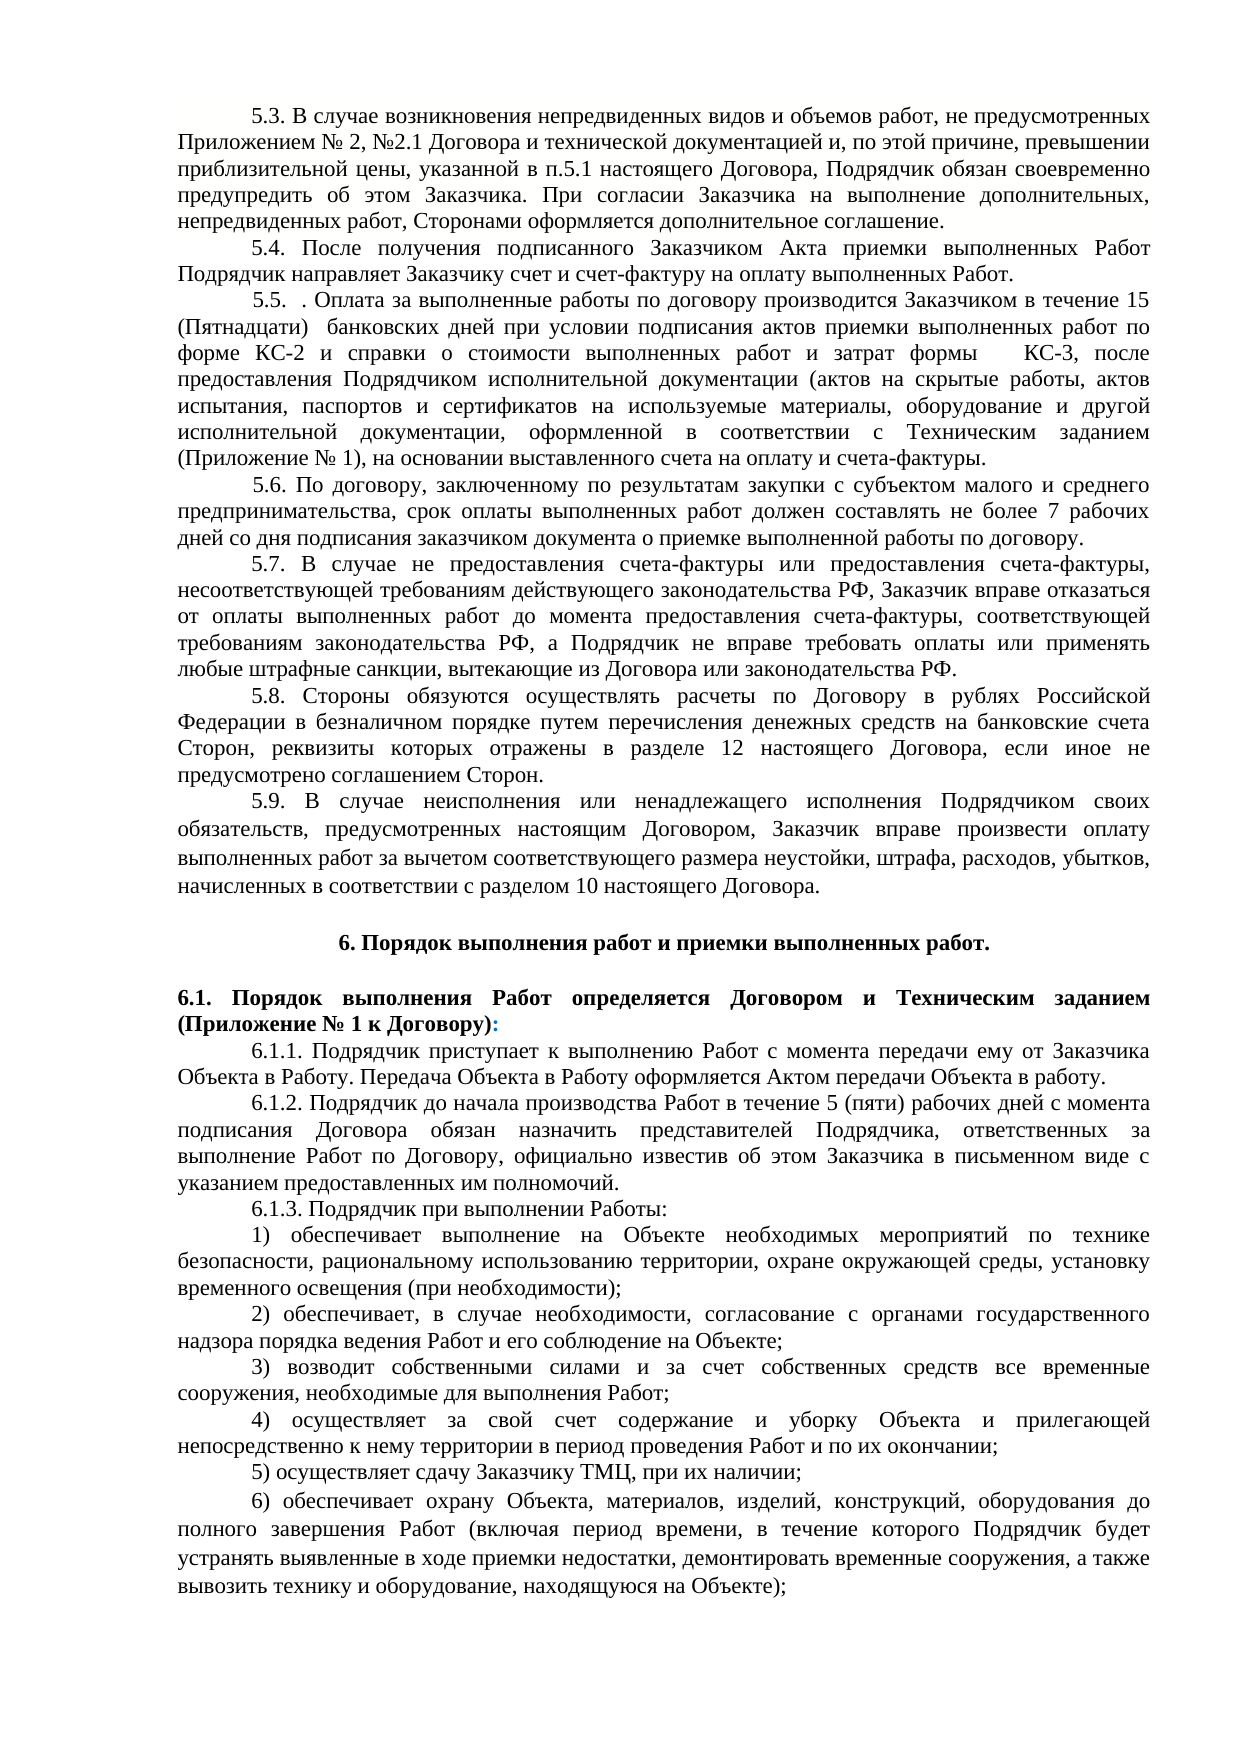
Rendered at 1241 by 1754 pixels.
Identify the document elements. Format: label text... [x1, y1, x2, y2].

text 6. Порядок выполнения работ и приемки выполненных работ. [177, 929, 1152, 956]
text 5) осуществляет сдачу Заказчику ТМЦ, при их наличии; [177, 1458, 1152, 1485]
text 6.1.2. Подрядчик до начала производства Работ в течение 5 (пяти) рабочих дней с момента подписания Договора обязан назначить представителей Подрядчика, ответственных за выполнение Работ по Договору, официально известив об этом Заказчика в письменном виде с указанием предоставленных им полномочий. [177, 1089, 1152, 1195]
text 5.9. В случае неисполнения или ненадлежащего исполнения Подрядчиком своих обязательств, предусмотренных настоящим Договором, Заказчик вправе произвести оплату выполненных работ за вычетом соответствующего размера неустойки, штрафа, расходов, убытков, начисленных в соответствии с разделом 10 настоящего Договора. [177, 787, 1152, 899]
text 6.1.3. Подрядчик при выполнении Работы: [177, 1195, 1152, 1221]
text 3) возводит собственными силами и за счет собственных средств все временные сооружения, необходимые для выполнения Работ; [177, 1353, 1152, 1406]
list 5.3. В случае возникновения непредвиденных видов и объемов работ, не предусмотренных Приложением № 2, №2.1 Договора и технической документацией и, по этой причине, превышении приблизительной цены, указанной в п.5.1 настоящего Договора, Подрядчик обязан своевременно предупредить об этом Заказчика. При согласии Заказчика на выполнение дополнительных, непредвиденных работ, Сторонами оформляется дополнительное соглашение. [177, 102, 1152, 234]
text 6.1. Порядок выполнения Работ определяется Договором и Техническим заданием (Приложение № 1 к Договору): [177, 984, 1152, 1037]
text 5.8. Стороны обязуются осуществлять расчеты по Договору в рублях Российской Федерации в безналичном порядке путем перечисления денежных средств на банковские счета Сторон, реквизиты которых отражены в разделе 12 настоящего Договора, если иное не предусмотрено соглашением Сторон. [177, 682, 1152, 787]
text 1) обеспечивает выполнение на Объекте необходимых мероприятий по технике безопасности, рациональному использованию территории, охране окружающей среды, установку временного освещения (при необходимости); [177, 1221, 1152, 1300]
text 5.6. По договору, заключенному по результатам закупки с субъектом малого и среднего предпринимательства, срок оплаты выполненных работ должен составлять не более 7 рабочих дней со дня подписания заказчиком документа о приемке выполненной работы по договору. [177, 471, 1152, 550]
text 5.4. После получения подписанного Заказчиком Акта приемки выполненных Работ Подрядчик направляет Заказчику счет и счет-фактуру на оплату выполненных Работ. [177, 234, 1152, 286]
text 4) осуществляет за свой счет содержание и уборку Объекта и прилегающей непосредственно к нему территории в период проведения Работ и по их окончании; [177, 1406, 1152, 1458]
text 6) обеспечивает охрану Объекта, материалов, изделий, конструкций, оборудования до полного завершения Работ (включая период времени, в течение которого Подрядчик будет устранять выявленные в ходе приемки недостатки, демонтировать временные сооружения, а также вывозить технику и оборудование, находящуюся на Объекте); [177, 1487, 1152, 1598]
text 6.1.1. Подрядчик приступает к выполнению Работ с момента передачи ему от Заказчика Объекта в Работу. Передача Объекта в Работу оформляется Актом передачи Объекта в работу. [177, 1037, 1152, 1089]
text 5.7. В случае не предоставления счета-фактуры или предоставления счета-фактуры, несоответствующей требованиям действующего законодательства РФ, Заказчик вправе отказаться от оплаты выполненных работ до момента предоставления счета-фактуры, соответствующей требованиям законодательства РФ, а Подрядчик не вправе требовать оплаты или применять любые штрафные санкции, вытекающие из Договора или законодательства РФ. [177, 550, 1152, 682]
text 5.5. . Оплата за выполненные работы по договору производится Заказчиком в течение 15 (Пятнадцати) банковских дней при условии подписания актов приемки выполненных работ по форме КС-2 и справки о стоимости выполненных работ и затрат формы КС-3, после предоставления Подрядчиком исполнительной документации (актов на скрытые работы, актов испытания, паспортов и сертификатов на используемые материалы, оборудование и другой исполнительной документации, оформленной в соответствии с Техническим заданием (Приложение № 1), на основании выставленного счета на оплату и счета-фактуры. [177, 286, 1152, 471]
text 2) обеспечивает, в случае необходимости, согласование с органами государственного надзора порядка ведения Работ и его соблюдение на Объекте; [177, 1300, 1152, 1353]
